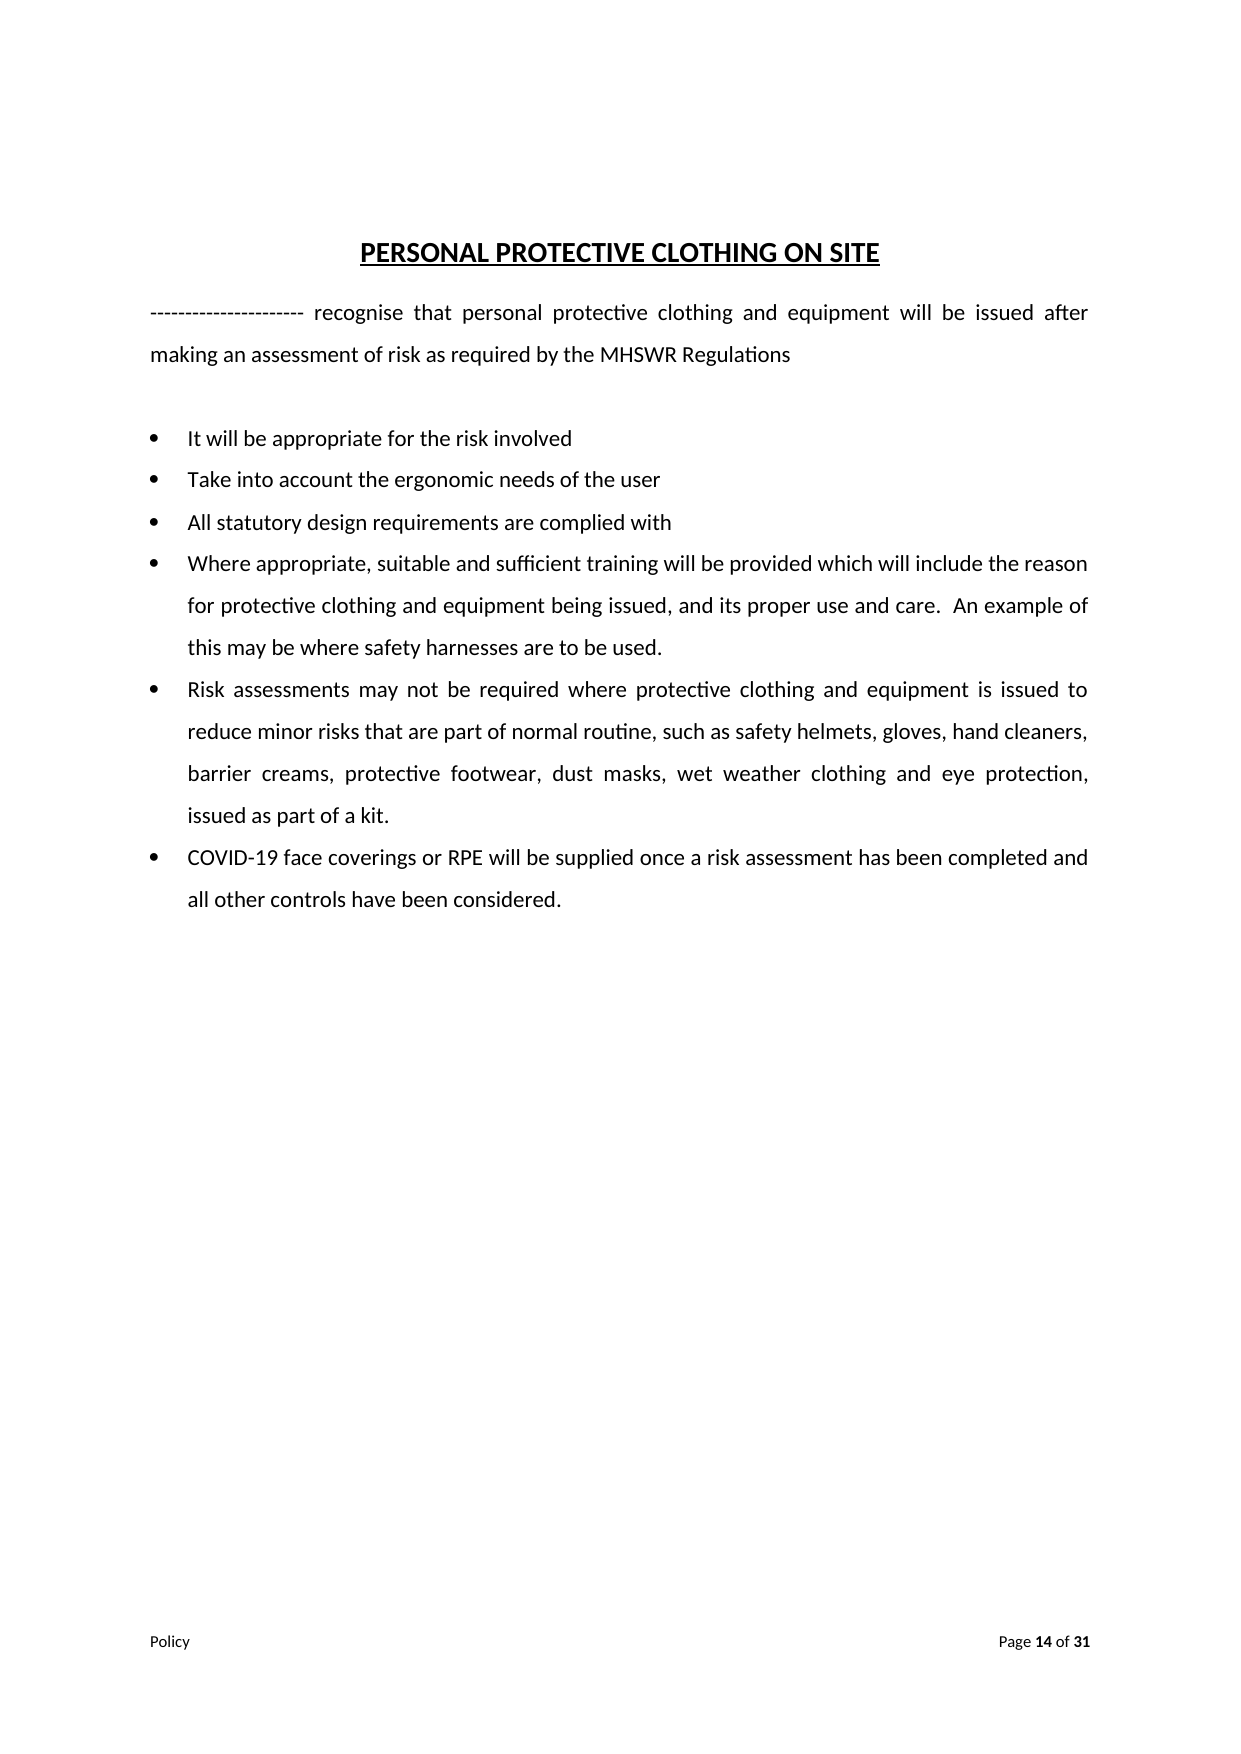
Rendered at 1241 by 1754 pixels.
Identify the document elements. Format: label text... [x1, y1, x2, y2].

list All statutory design requirements are complied with [150, 508, 1090, 536]
text ---------------------- recognise that personal protective clothing and equipment will be issued after making an assessment of risk as required by the MHSWR Regulations [150, 298, 1090, 368]
list Risk assessments may not be required where protective clothing and equipment is issued to reduce minor risks that are part of normal routine, such as safety helmets, gloves, hand cleaners, barrier creams, protective footwear, dust masks, wet weather clothing and eye protection, issued as part of a kit. [150, 676, 1090, 829]
list Where appropriate, suitable and sufficient training will be provided which will include the reason for protective clothing and equipment being issued, and its proper use and care. An example of this may be where safety harnesses are to be used. [150, 549, 1090, 662]
list It will be appropriate for the risk involved [150, 424, 1090, 452]
list COVID-19 face coverings or RPE will be supplied once a risk assessment has been completed and all other controls have been considered. [150, 843, 1090, 913]
text PERSONAL PROTECTIVE CLOTHING ON SITE [150, 234, 1090, 270]
list Take into account the ergonomic needs of the user [150, 466, 1090, 494]
